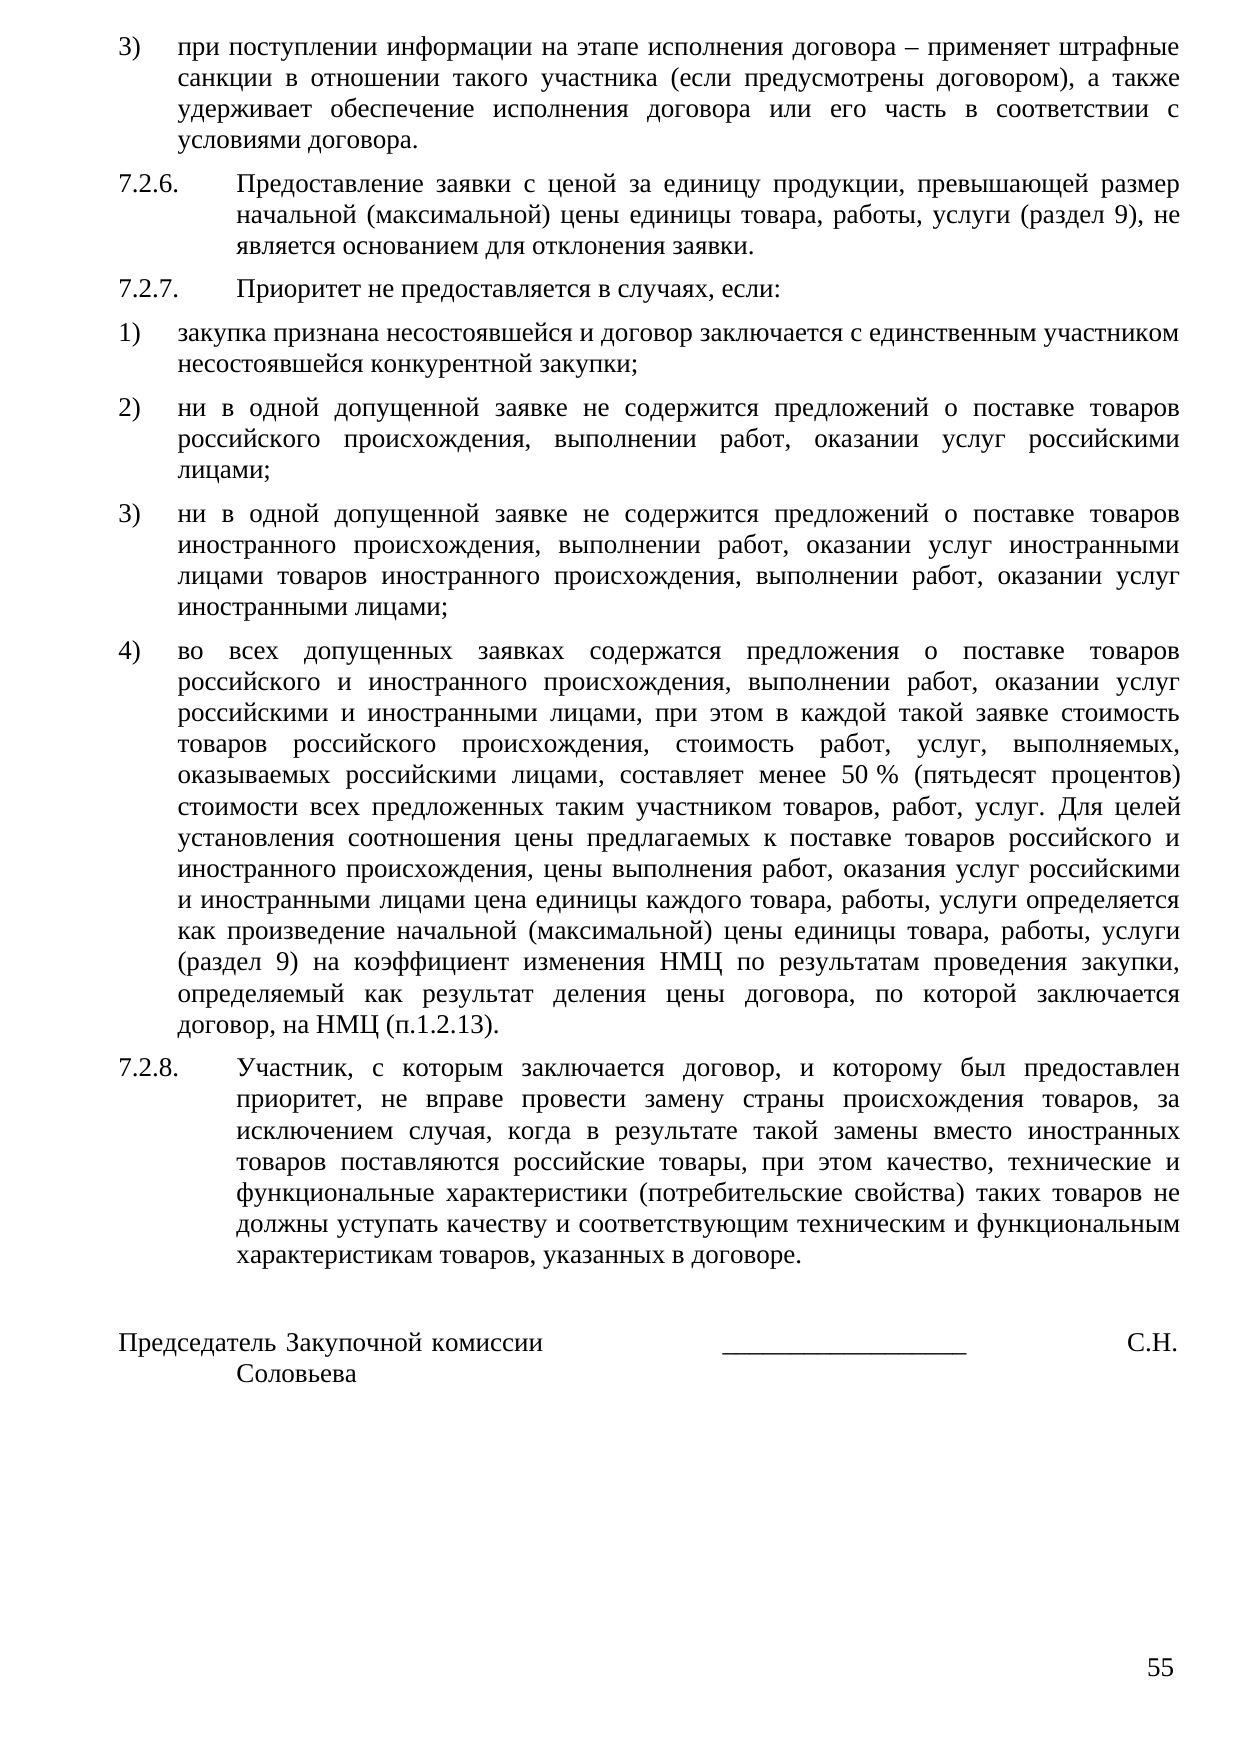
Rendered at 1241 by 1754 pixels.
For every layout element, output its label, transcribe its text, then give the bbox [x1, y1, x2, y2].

text закупка признана несостоявшейся и договор заключается с единственным участником несостоявшейся конкурентной закупки; [118, 316, 1181, 378]
text Предоставление заявки с ценой за единицу продукции, превышающей размер начальной (максимальной) цены единицы товара, работы, услуги (раздел 9), не является основанием для отклонения заявки. [118, 167, 1181, 260]
text во всех допущенных заявках содержатся предложения о поставке товаров российского и иностранного происхождения, выполнении работ, оказании услуг российскими и иностранными лицами, при этом в каждой такой заявке стоимость товаров российского происхождения, стоимость работ, услуг, выполняемых, оказываемых российскими лицами, составляет менее 50 % (пятьдесят процентов) стоимости всех предложенных таким участником товаров, работ, услуг. Для целей установления соотношения цены предлагаемых к поставке товаров российского и иностранного происхождения, цены выполнения работ, оказания услуг российскими и иностранными лицами цена единицы каждого товара, работы, услуги определяется как произведение начальной (максимальной) цены единицы товара, работы, услуги (раздел 9) на коэффициент изменения НМЦ по результатам проведения закупки, определяемый как результат деления цены договора, по которой заключается договор, на НМЦ (п.1.2.13). [118, 634, 1181, 1039]
text Приоритет не предоставляется в случаях, если: [118, 273, 1181, 304]
text Участник, с которым заключается договор, и которому был предоставлен приоритет, не вправе провести замену страны происхождения товаров, за исключением случая, когда в результате такой замены вместо иностранных товаров поставляются российские товары, при этом качество, технические и функциональные характеристики (потребительские свойства) таких товаров не должны уступать качеству и соответствующим техническим и функциональным характеристикам товаров, указанных в договоре. [118, 1051, 1181, 1269]
list Председатель Закупочной комиссии __________________ С.Н. Соловьева [118, 1326, 1181, 1388]
text ни в одной допущенной заявке не содержится предложений о поставке товаров иностранного происхождения, выполнении работ, оказании услуг иностранными лицами товаров иностранного происхождения, выполнении работ, оказании услуг иностранными лицами; [118, 497, 1181, 622]
text при поступлении информации на этапе исполнения договора – применяет штрафные санкции в отношении такого участника (если предусмотрены договором), а также удерживает обеспечение исполнения договора или его часть в соответствии с условиями договора. [118, 29, 1181, 154]
text ни в одной допущенной заявке не содержится предложений о поставке товаров российского происхождения, выполнении работ, оказании услуг российскими лицами; [118, 391, 1181, 484]
